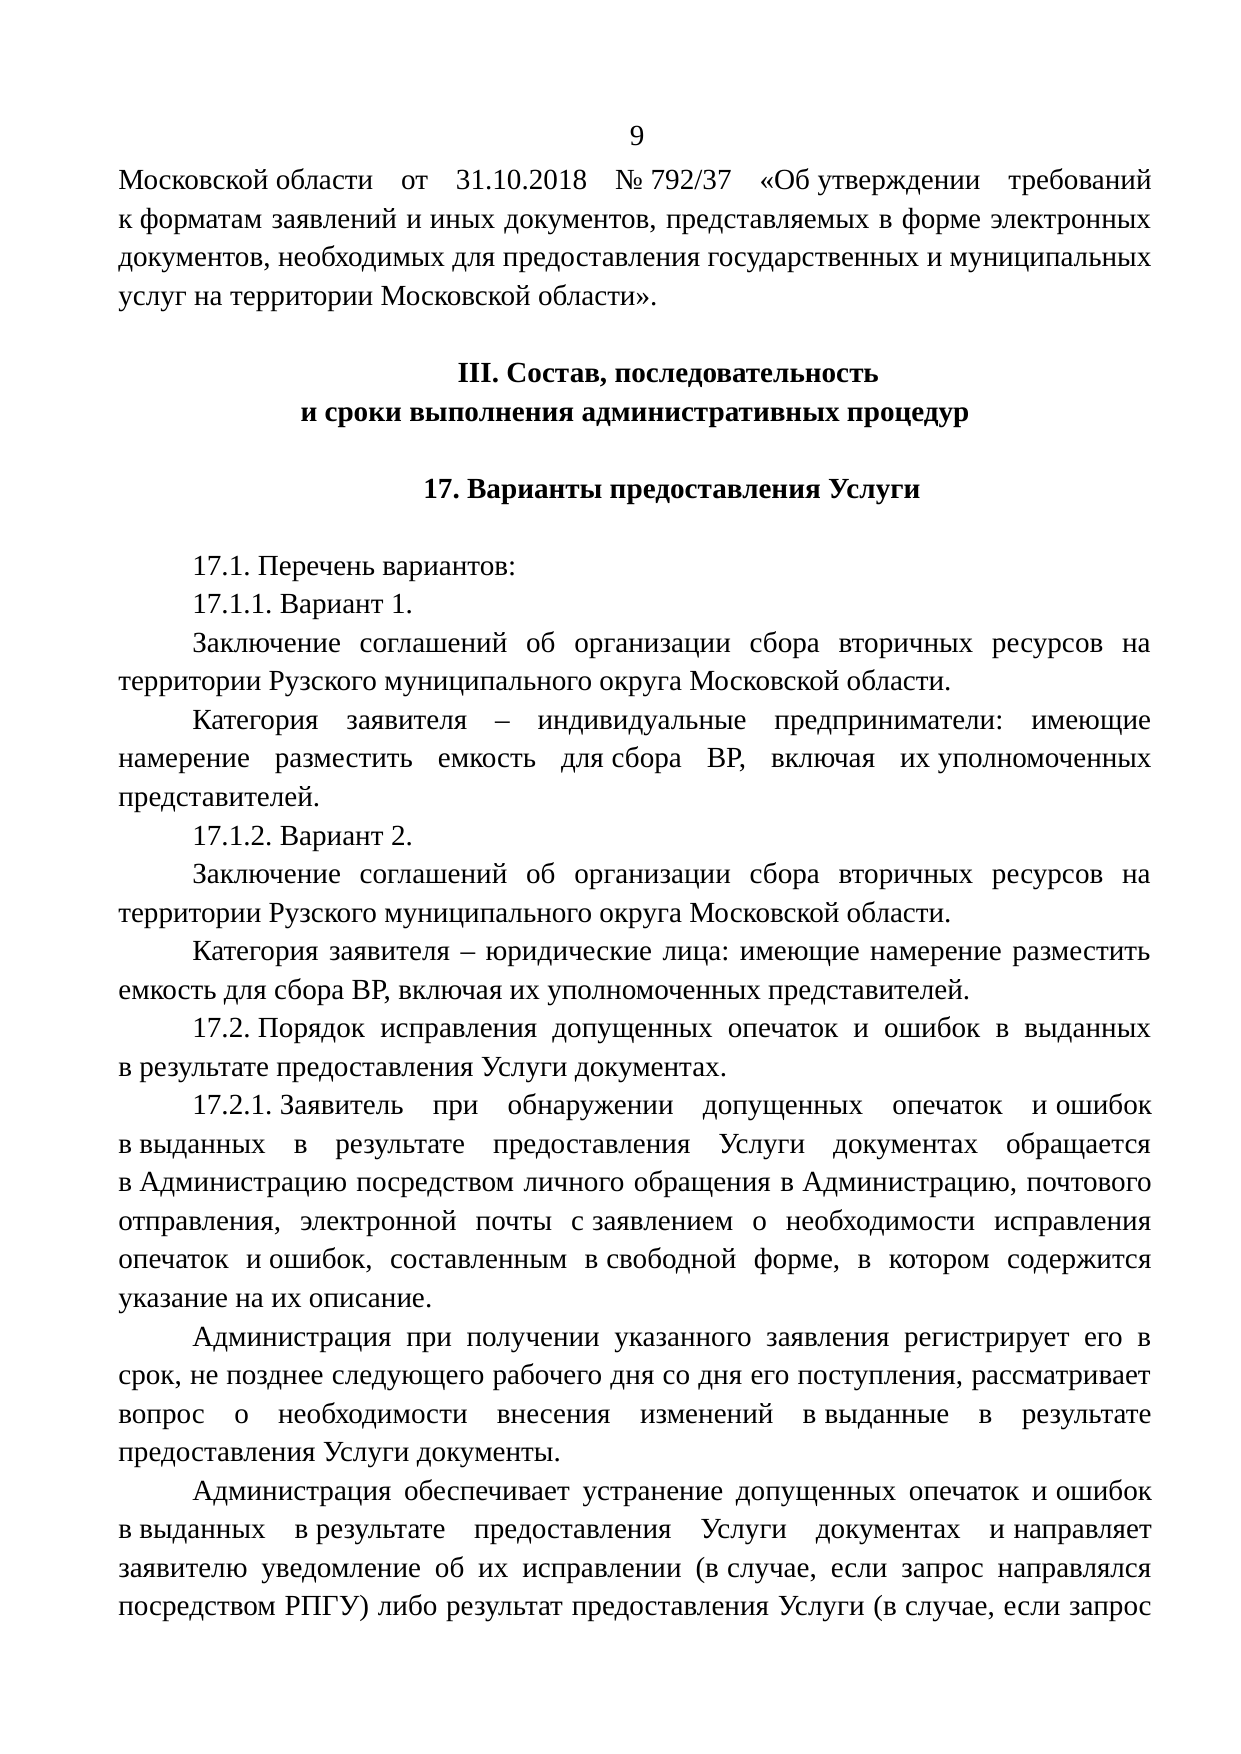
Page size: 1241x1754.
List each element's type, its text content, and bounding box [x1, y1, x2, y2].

text 17.1.2. Вариант 2. [118, 818, 1152, 851]
text Заключение соглашений об организации сбора вторичных ресурсов на территории Рузского муниципального округа Московской области. [118, 856, 1152, 928]
text Администрация при получении указанного заявления регистрирует его в срок, не позднее следующего рабочего дня со дня его поступления, рассматривает вопрос о необходимости внесения изменений в выданные в результате предоставления Услуги документы. [118, 1319, 1152, 1468]
subtitle 17.1. Перечень вариантов: [118, 548, 1152, 581]
text Категория заявителя – юридические лица: имеющие намерение разместить емкость для сбора ВР, включая их уполномоченных представителей. [118, 933, 1152, 1005]
text Заключение соглашений об организации сбора вторичных ресурсов на территории Рузского муниципального округа Московской области. [118, 625, 1152, 697]
text 17.2. Порядок исправления допущенных опечаток и ошибок в выданных в результате предоставления Услуги документах. [118, 1010, 1152, 1082]
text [118, 1473, 1152, 1622]
text 17.2.1. Заявитель при обнаружении допущенных опечаток и ошибок в выданных в результате предоставления Услуги документах обращается в Администрацию посредством личного обращения в Администрацию, почтового отправления, электронной почты с заявлением о необходимости исправления опечаток и ошибок, составленным в свободной форме, в котором содержится указание на их описание. [118, 1087, 1152, 1314]
text 17.1.1. Вариант 1. [118, 586, 1152, 620]
text Категория заявителя – индивидуальные предприниматели: имеющие намерение разместить емкость для сбора ВР, включая их уполномоченных представителей. [118, 702, 1152, 813]
subtitle III. Состав, последовательность и сроки выполнения административных процедур [118, 355, 1152, 427]
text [118, 162, 1152, 312]
text 17. Варианты предоставления Услуги [118, 471, 1152, 504]
